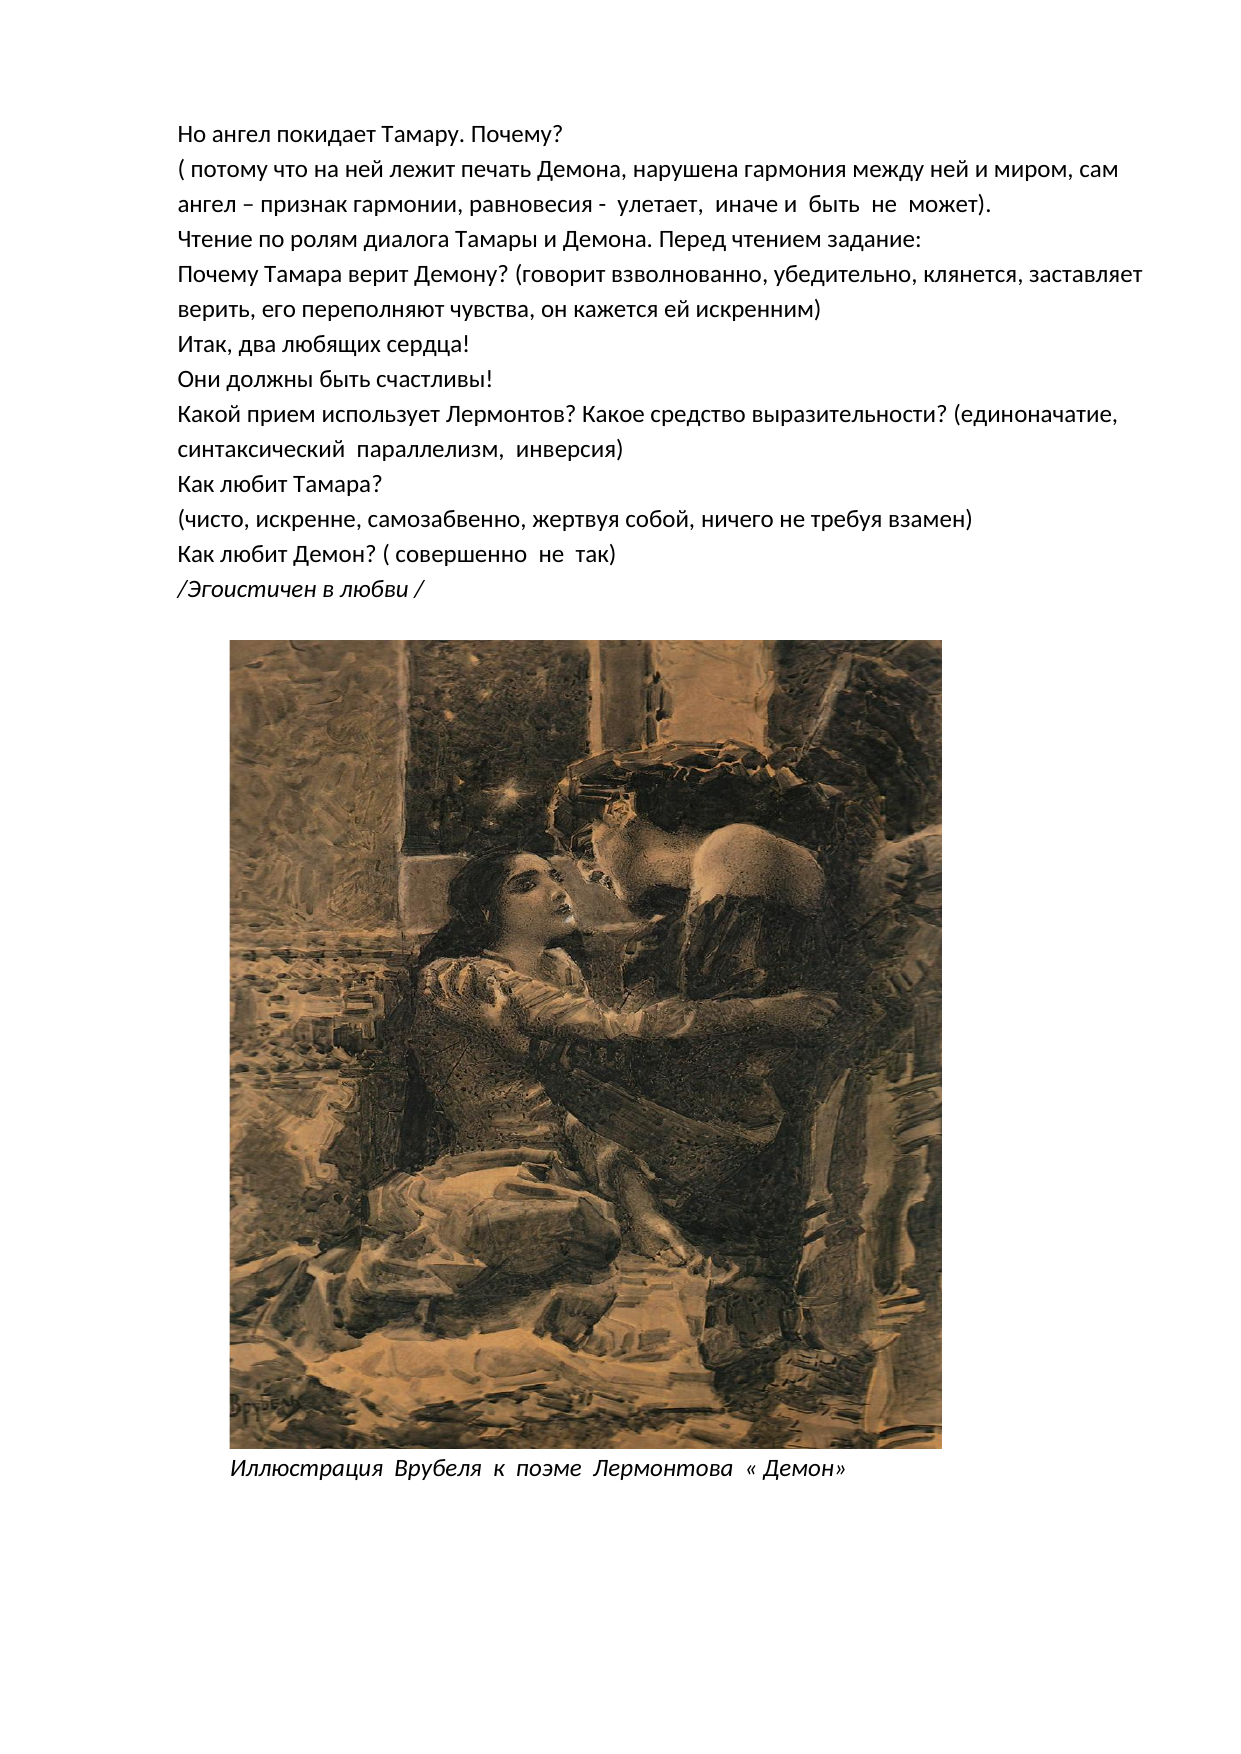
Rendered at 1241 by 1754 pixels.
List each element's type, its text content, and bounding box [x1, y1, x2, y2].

list ( потому что на ней лежит печать Демона, нарушена гармония между ней и миром, сам ангел – признак гармонии, равновесия - улетает, иначе и быть не может). [177, 153, 1152, 219]
list (чисто, искренне, самозабвенно, жертвуя собой, ничего не требуя взамен) [177, 503, 1152, 534]
list Как любит Тамара? [177, 468, 1152, 499]
list /Эгоистичен в любви / [177, 573, 1152, 604]
list Иллюстрация Врубеля к поэме Лермонтова « Демон» [229, 1453, 1152, 1483]
list Какой прием использует Лермонтов? Какое средство выразительности? (единоначатие, синтаксический параллелизм, инверсия) [177, 398, 1152, 464]
picture [229, 640, 942, 1449]
list Как любит Демон? ( совершенно не так) [177, 538, 1152, 569]
list Они должны быть счастливы! [177, 363, 1152, 394]
list Чтение по ролям диалога Тамары и Демона. Перед чтением задание: [177, 223, 1152, 254]
list Почему Тамара верит Демону? (говорит взволнованно, убедительно, клянется, заставляет верить, его переполняют чувства, он кажется ей искренним) [177, 258, 1152, 324]
list Но ангел покидает Тамару. Почему? [177, 118, 1152, 149]
list Итак, два любящих сердца! [177, 328, 1152, 359]
